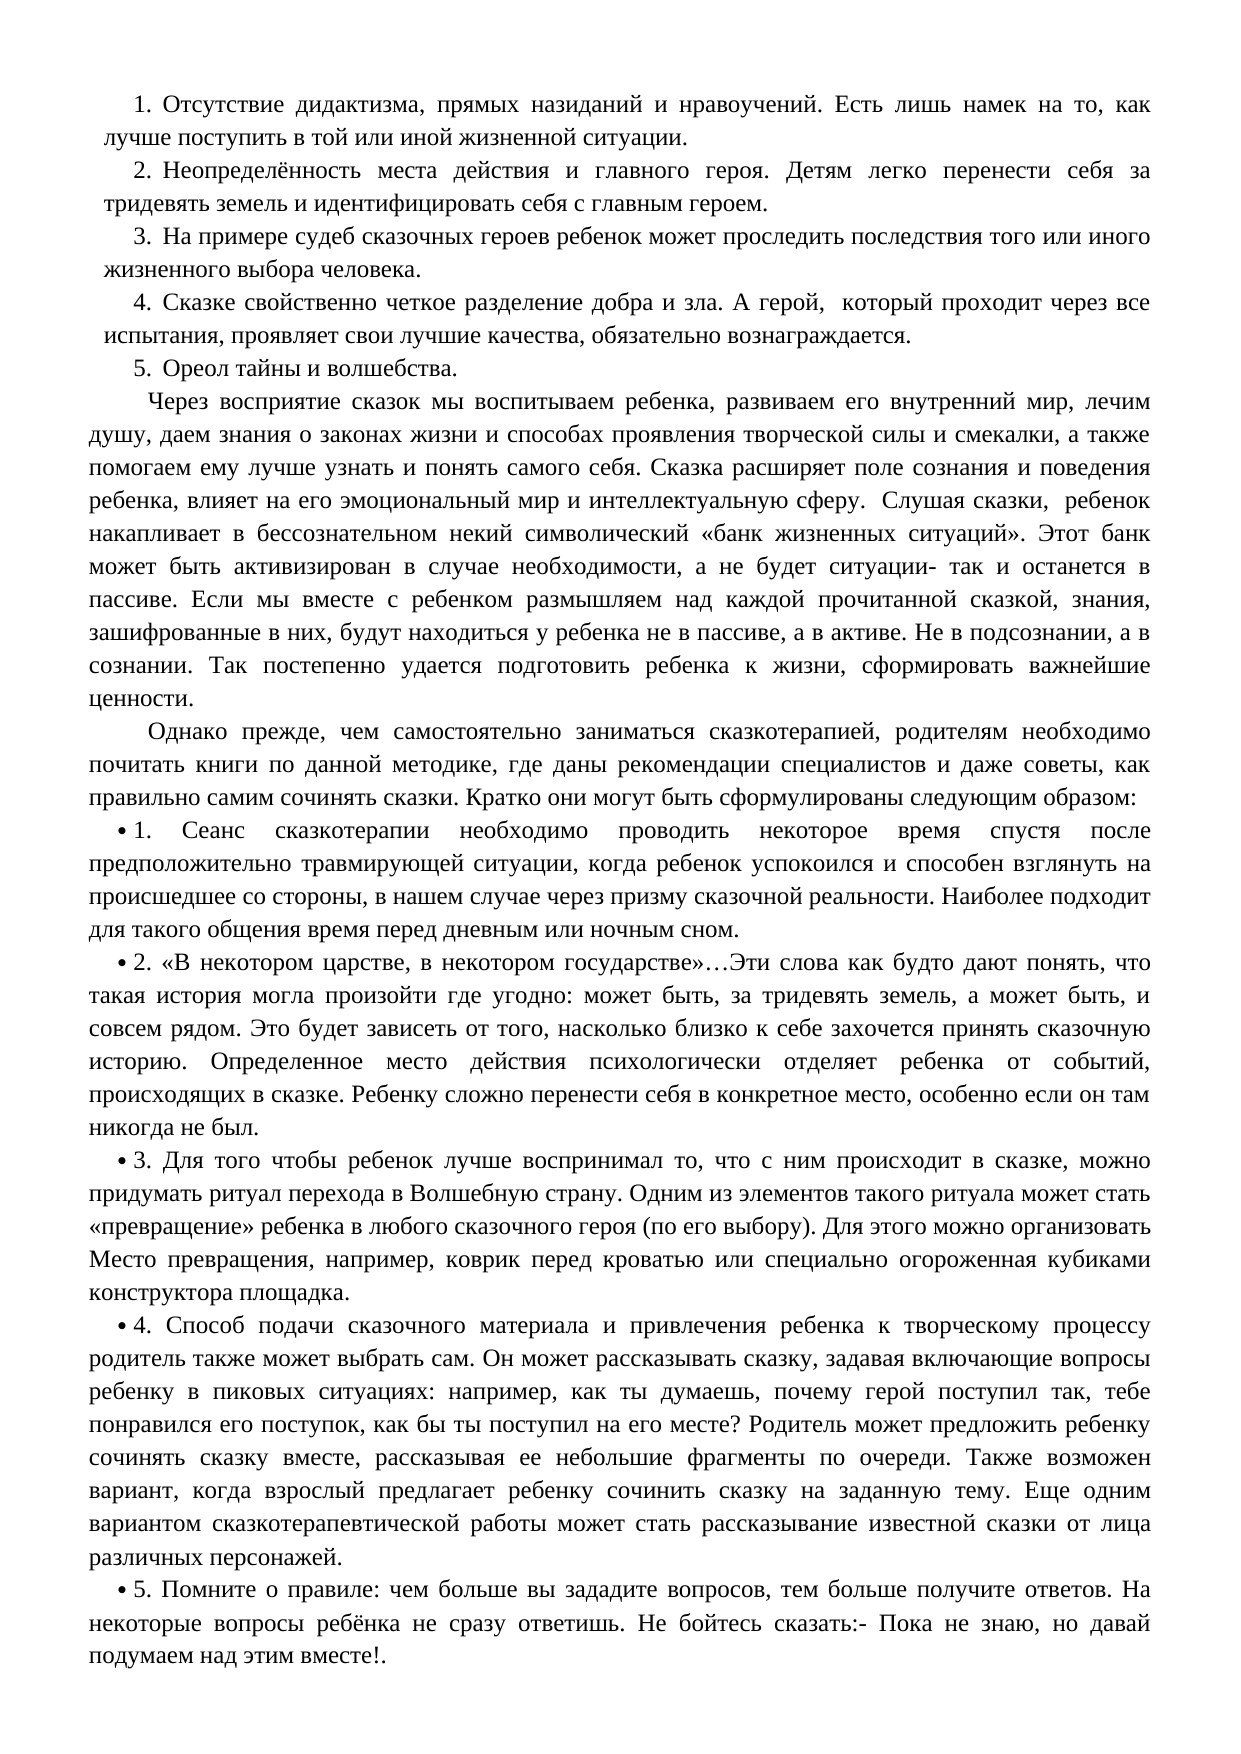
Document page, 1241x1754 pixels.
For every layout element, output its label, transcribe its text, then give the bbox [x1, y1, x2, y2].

list 5. Помните о правиле: чем больше вы зададите вопросов, тем больше получите ответов. На некоторые вопросы ребёнка не сразу ответишь. Не бойтесь сказать:- Пока не знаю, но давай подумаем над этим вместе!. [89, 1574, 1152, 1669]
list Неопределённость места действия и главного героя. Детям легко перенести себя за тридевять земель и идентифицировать себя с главным героем. [103, 155, 1152, 216]
list 2. «В некотором царстве, в некотором государстве»…Эти слова как будто дают понять, что такая история могла произойти где угодно: может быть, за тридевять земель, а может быть, и совсем рядом. Это будет зависеть от того, насколько близко к себе захочется принять сказочную историю. Определенное место действия психологически отделяет ребенка от событий, происходящих в сказке. Ребенку сложно перенести себя в конкретное место, особенно если он там никогда не был. [89, 947, 1152, 1141]
list Отсутствие дидактизма, прямых назиданий и нравоучений. Есть лишь намек на то, как лучше поступить в той или иной жизненной ситуации. [103, 89, 1152, 150]
list Ореол тайны и волшебства. [103, 353, 1152, 382]
list На примере судеб сказочных героев ребенок может проследить последствия того или иного жизненного выбора человека. [103, 221, 1152, 282]
list 4. Способ подачи сказочного материала и привлечения ребенка к творческому процессу родитель также может выбрать сам. Он может рассказывать сказку, задавая включающие вопросы ребенку в пиковых ситуациях: например, как ты думаешь, почему герой поступил так, тебе понравился его поступок, как бы ты поступил на его месте? Родитель может предложить ребенку сочинять сказку вместе, рассказывая ее небольшие фрагменты по очереди. Также возможен вариант, когда взрослый предлагает ребенку сочинить сказку на заданную тему. Еще одним вариантом сказкотерапевтической работы может стать рассказывание известной сказки от лица различных персонажей. [89, 1310, 1152, 1570]
list 1. Сеанс сказкотерапии необходимо проводить некоторое время спустя после предположительно травмирующей ситуации, когда ребенок успокоился и способен взглянуть на происшедшее со стороны, в нашем случае через призму сказочной реальности. Наиболее подходит для такого общения время перед дневным или ночным сном. [89, 815, 1152, 943]
text Через восприятие сказок мы воспитываем ребенка, развиваем его внутренний мир, лечим душу, даем знания о законах жизни и способах проявления творческой силы и смекалки, а также помогаем ему лучше узнать и понять самого себя. Сказка расширяет поле сознания и поведения ребенка, влияет на его эмоциональный мир и интеллектуальную сферу. Слушая сказки, ребенок накапливает в бессознательном некий символический «банк жизненных ситуаций». Этот банк может быть активизирован в случае необходимости, а не будет ситуации- так и останется в пассиве. Если мы вместе с ребенком размышляем над каждой прочитанной сказкой, знания, зашифрованные в них, будут находиться у ребенка не в пассиве, а в активе. Не в подсознании, а в сознании. Так постепенно удается подготовить ребенка к жизни, сформировать важнейшие ценности. [89, 386, 1152, 712]
list 3. Для того чтобы ребенок лучше воспринимал то, что с ним происходит в сказке, можно придумать ритуал перехода в Волшебную страну. Одним из элементов такого ритуала может стать «превращение» ребенка в любого сказочного героя (по его выбору). Для этого можно организовать Место превращения, например, коврик перед кроватью или специально огороженная кубиками конструктора площадка. [89, 1145, 1152, 1306]
list Сказке свойственно четкое разделение добра и зла. А герой, который проходит через все испытания, проявляет свои лучшие качества, обязательно вознаграждается. [103, 287, 1152, 348]
text Однако прежде, чем самостоятельно заниматься сказкотерапией, родителям необходимо почитать книги по данной методике, где даны рекомендации специалистов и даже советы, как правильно самим сочинять сказки. Кратко они могут быть сформулированы следующим образом: [89, 716, 1152, 811]
